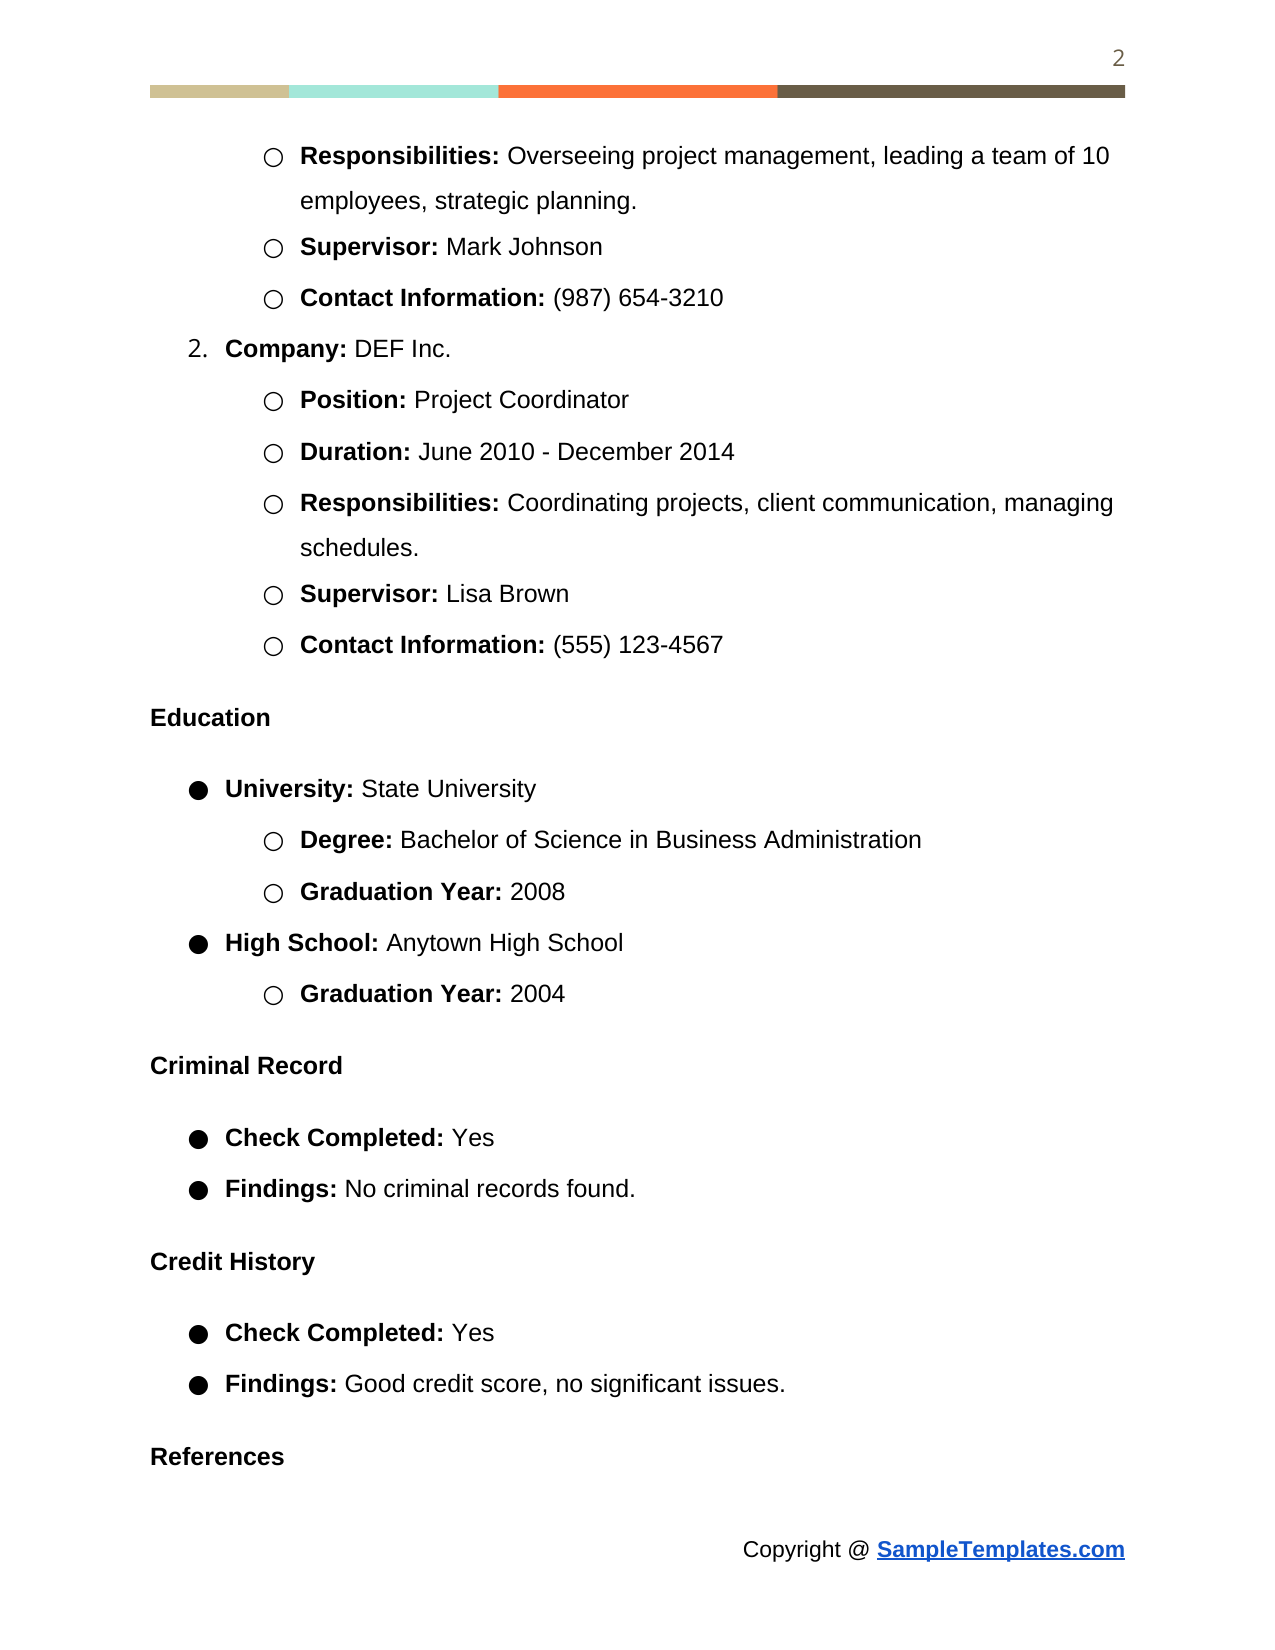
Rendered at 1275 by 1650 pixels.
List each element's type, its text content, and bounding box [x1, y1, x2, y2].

list Check Completed: Yes [187, 1314, 1125, 1349]
list Graduation Year: 2004 [262, 975, 1125, 1009]
list Contact Information: (555) 123-4567 [262, 627, 1125, 661]
subtitle Criminal Record [150, 1051, 1125, 1080]
list High School: Anytown High School [187, 924, 1125, 958]
subtitle Education [150, 703, 1125, 732]
picture [150, 85, 1125, 98]
list University: State University [187, 771, 1125, 805]
subtitle References [150, 1442, 1125, 1470]
list Duration: June 2010 - December 2014 [262, 433, 1125, 467]
list Check Completed: Yes [187, 1119, 1125, 1153]
list Degree: Bachelor of Science in Business Administration [262, 822, 1125, 856]
list Supervisor: Lisa Brown [262, 576, 1125, 610]
list Company: DEF Inc. [187, 331, 1125, 365]
list Graduation Year: 2008 [262, 873, 1125, 907]
list Contact Information: (987) 654-3210 [262, 280, 1125, 314]
list Supervisor: Mark Johnson [262, 229, 1125, 263]
subtitle Credit History [150, 1246, 1125, 1275]
list Findings: Good credit score, no significant issues. [187, 1366, 1125, 1400]
list Position: Project Coordinator [262, 382, 1125, 416]
list Responsibilities: Overseeing project management, leading a team of 10 employees, strategic planning. [262, 137, 1125, 215]
list Responsibilities: Coordinating projects, client communication, managing schedules. [262, 484, 1125, 561]
list Findings: No criminal records found. [187, 1170, 1125, 1204]
